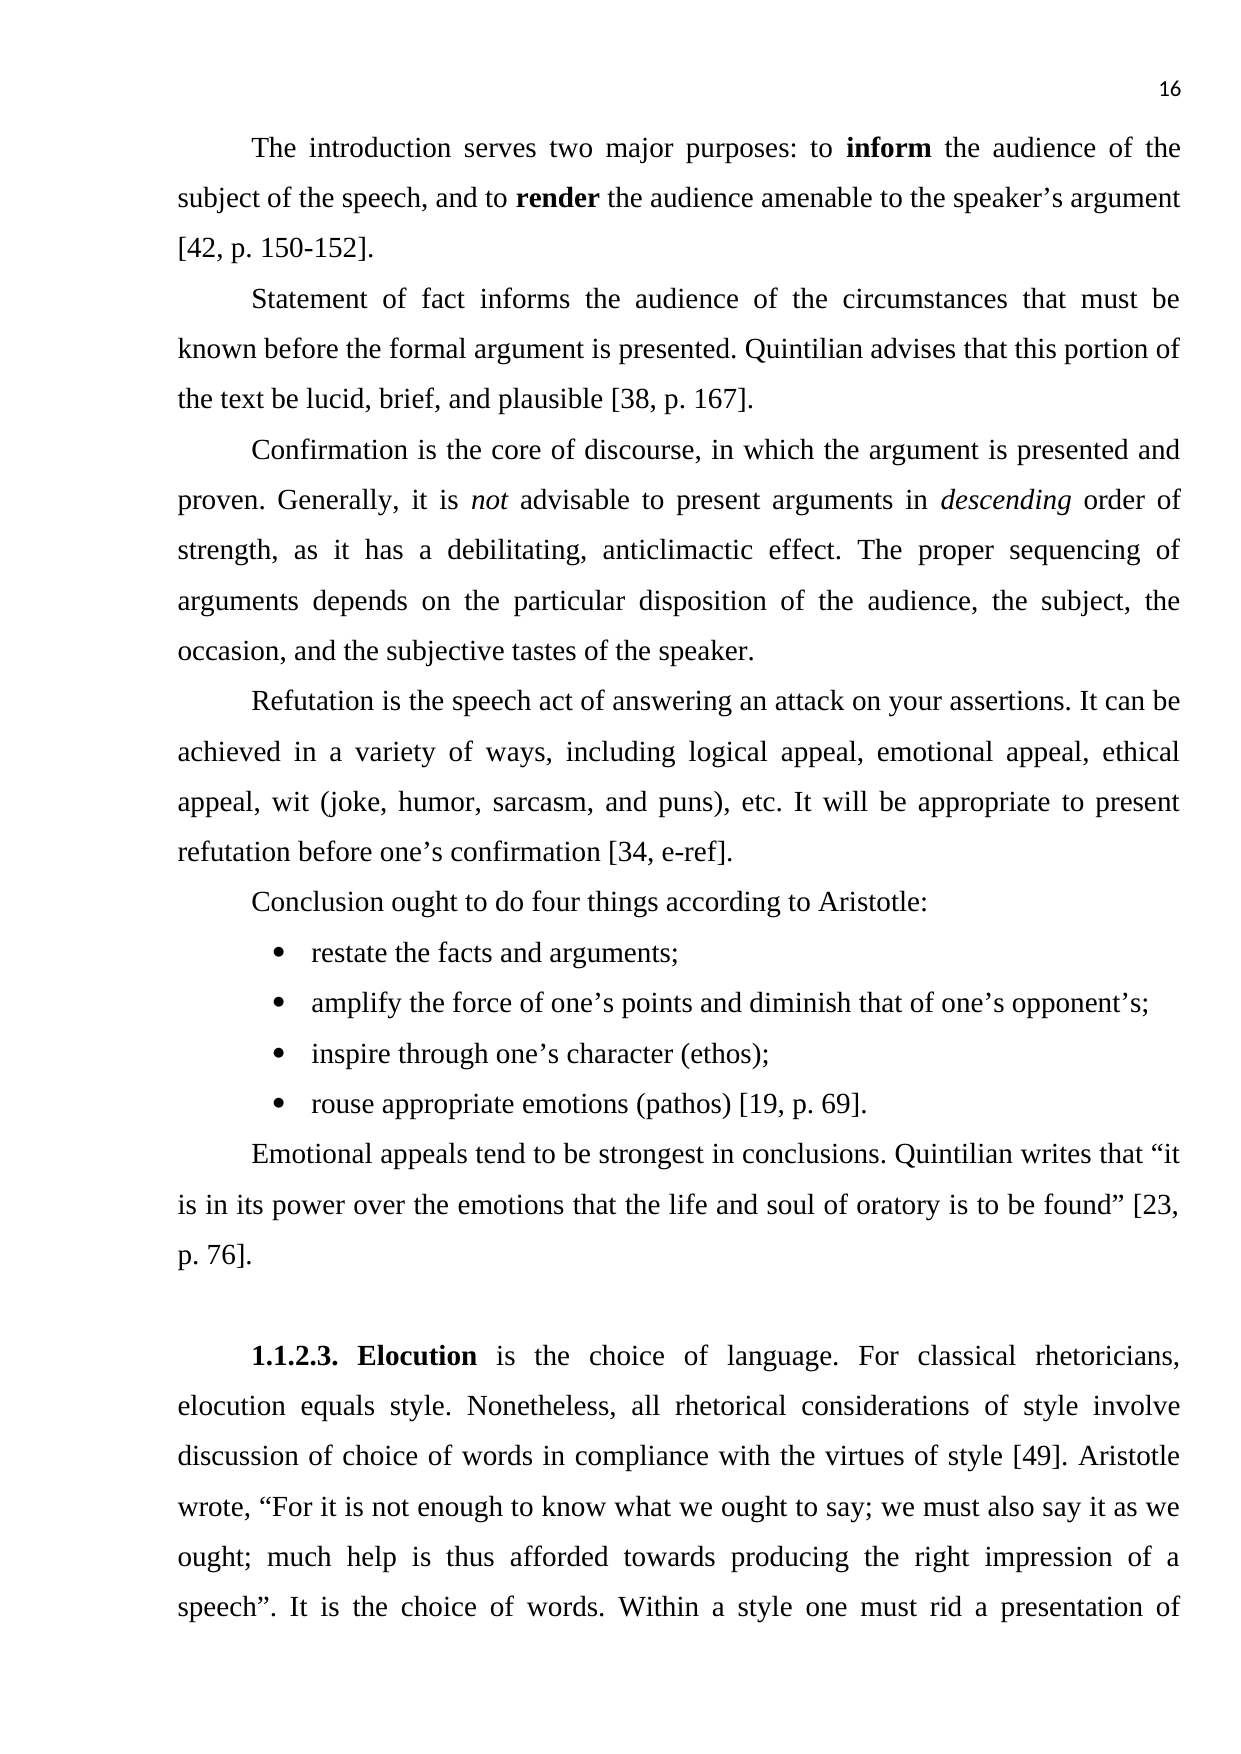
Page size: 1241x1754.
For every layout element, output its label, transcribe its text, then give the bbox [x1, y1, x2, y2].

list restate the facts and arguments; [274, 935, 1181, 968]
text Conclusion ought to do four things according to Aristotle: [177, 884, 1181, 918]
text The introduction serves two major purposes: to inform the audience of the subject of the speech, and to render the audience amenable to the speaker’s argument [42, p. 150-152]. [177, 130, 1181, 264]
list rouse appropriate emotions (pathos) [19, p. 69]. [274, 1086, 1181, 1120]
text Emotional appeals tend to be strongest in conclusions. Quintilian writes that “it is in its power over the emotions that the life and soul of oratory is to be found” [23, p. 76]. [177, 1137, 1181, 1271]
text Statement of fact informs the audience of the circumstances that must be known before the formal argument is presented. Quintilian advises that this portion of the text be lucid, brief, and plausible [38, p. 167]. [177, 281, 1181, 415]
text Refutation is the speech act of answering an attack on your assertions. It can be achieved in a variety of ways, including logical appeal, emotional appeal, ethical appeal, wit (joke, humor, sarcasm, and puns), etc. It will be appropriate to present refutation before one’s confirmation [34, e-ref]. [177, 683, 1181, 868]
list inspire through one’s character (ethos); [274, 1036, 1181, 1069]
list amplify the force of one’s points and diminish that of one’s opponent’s; [274, 985, 1181, 1019]
text Confirmation is the core of discourse, in which the argument is presented and proven. Generally, it is not advisable to present arguments in descending order of strength, as it has a debilitating, anticlimactic effect. The proper sequencing of arguments depends on the particular disposition of the audience, the subject, the occasion, and the subjective tastes of the speaker. [177, 432, 1181, 667]
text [177, 1338, 1181, 1623]
